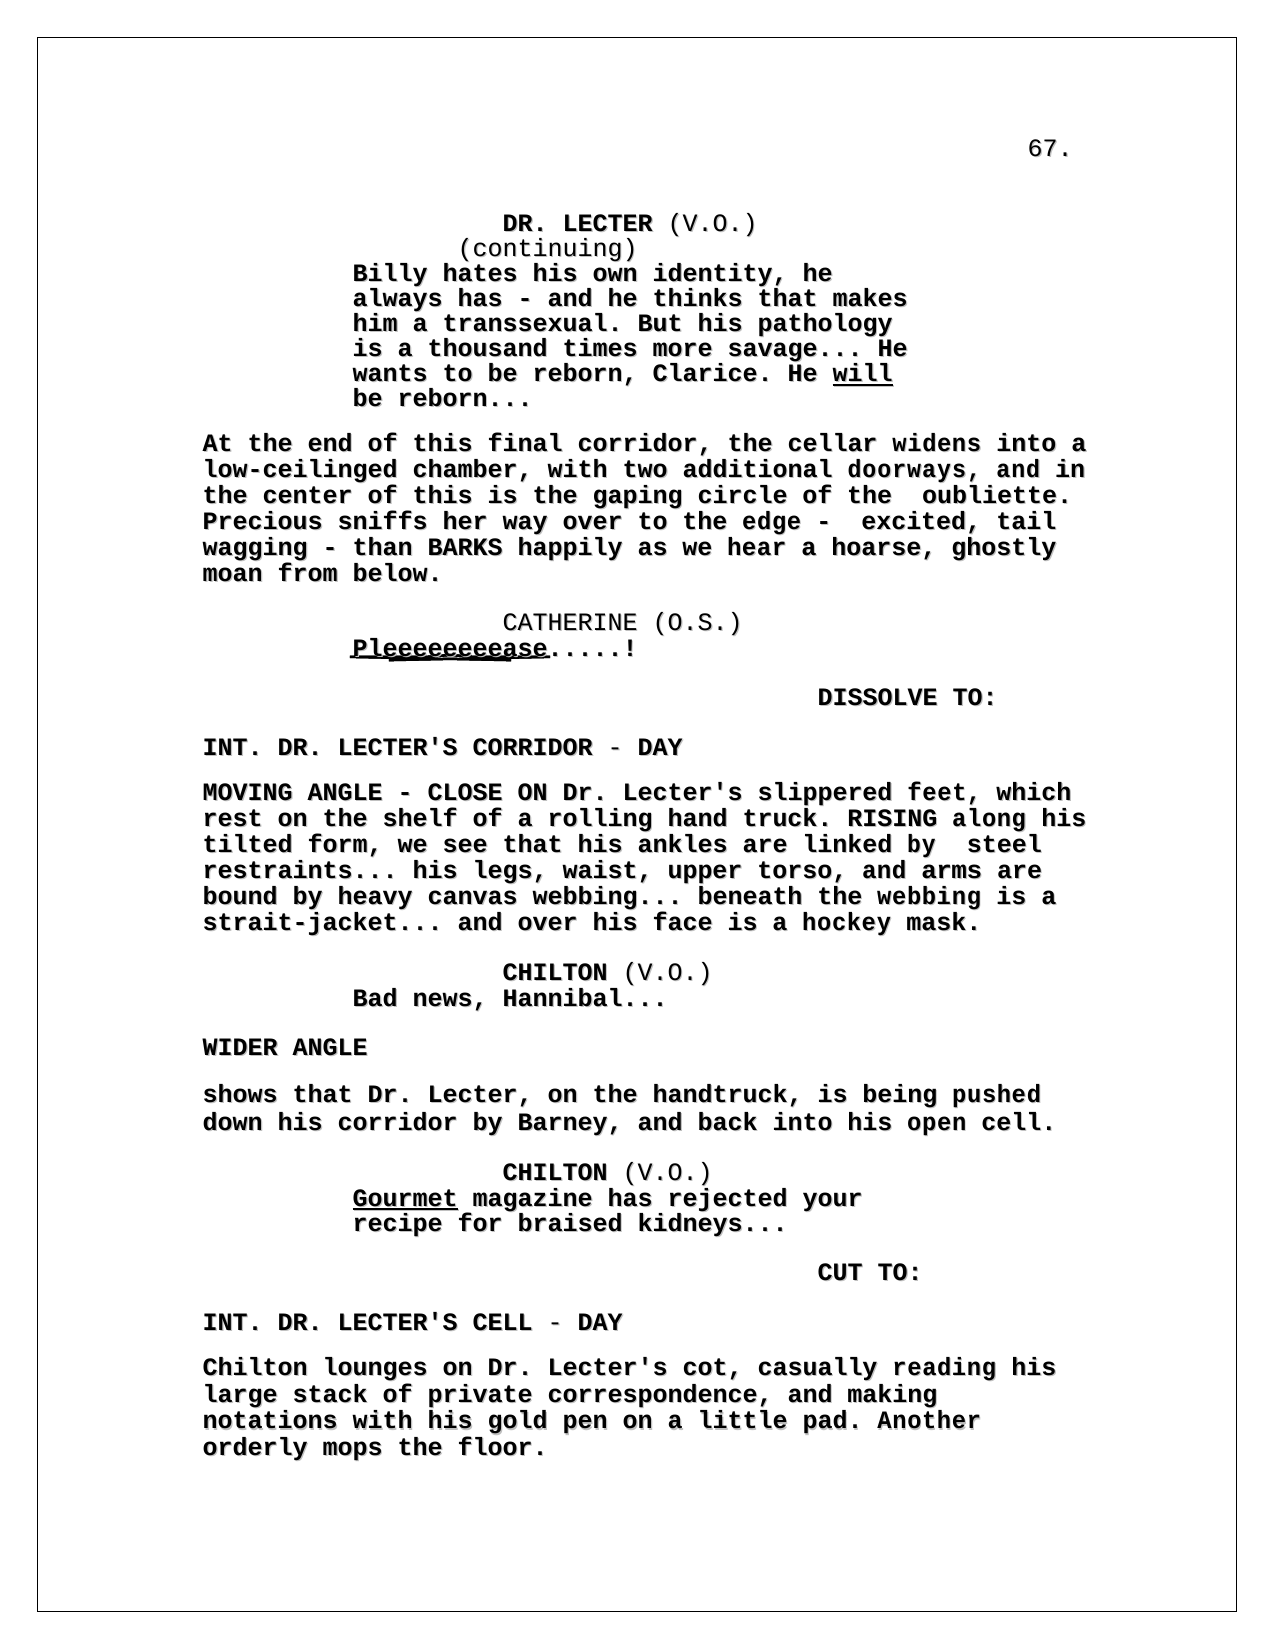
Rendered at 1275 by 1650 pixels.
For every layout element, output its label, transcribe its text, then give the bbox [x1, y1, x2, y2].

text CATHERINE (O.S.) [502, 608, 1087, 636]
text Chilton lounges on Dr. Lecter's cot, casually reading his large stack of private correspondence, and making notations with his gold pen on a little pad. Another orderly mops the floor. [202, 1354, 1072, 1461]
text Pleeeeeeeease.....! [352, 636, 1087, 661]
text INT. DR. LECTER'S CORRIDOR - DAY [202, 733, 1087, 761]
text always has - and he thinks that makes [352, 287, 1087, 312]
text DISSOLVE TO: [817, 683, 1087, 711]
text 67. [1027, 133, 1087, 162]
text Gourmet magazine has rejected your [352, 1186, 1087, 1211]
text CHILTON (V.O.) [502, 1158, 1087, 1186]
text INT. DR. LECTER'S CELL - DAY [202, 1308, 1087, 1336]
text is a thousand times more savage... He [352, 337, 1087, 362]
text be reborn... [352, 387, 1087, 412]
text him a transsexual. But his pathology [352, 312, 1087, 337]
picture [38, 38, 1236, 1611]
text Bad news, Hannibal... [352, 986, 1087, 1011]
text shows that Dr. Lecter, on the handtruck, is being pushed down his corridor by Barney, and back into his open cell. [202, 1079, 1072, 1136]
text recipe for braised kidneys... [352, 1211, 1087, 1236]
text CHILTON (V.O.) [502, 958, 1087, 986]
text Billy hates his own identity, he [352, 262, 1087, 287]
text (continuing) [457, 237, 1087, 262]
text CUT TO: [817, 1258, 1087, 1286]
text MOVING ANGLE - CLOSE ON Dr. Lecter's slippered feet, which rest on the shelf of a rolling hand truck. RISING along his tilted form, we see that his ankles are linked by steel restraints... his legs, waist, upper torso, and arms are bound by heavy canvas webbing... beneath the webbing is a strait-jacket... and over his face is a hockey mask. [202, 780, 1087, 936]
text wants to be reborn, Clarice. He will [352, 362, 1087, 387]
text At the end of this final corridor, the cellar widens into a low-ceilinged chamber, with two additional doorways, and in the center of this is the gaping circle of the oubliette. Precious sniffs her way over to the edge - excited, tail wagging - than BARKS happily as we hear a hoarse, ghostly moan from below. [202, 430, 1087, 586]
text DR. LECTER (V.O.) [502, 208, 1087, 237]
text WIDER ANGLE [202, 1033, 1087, 1061]
